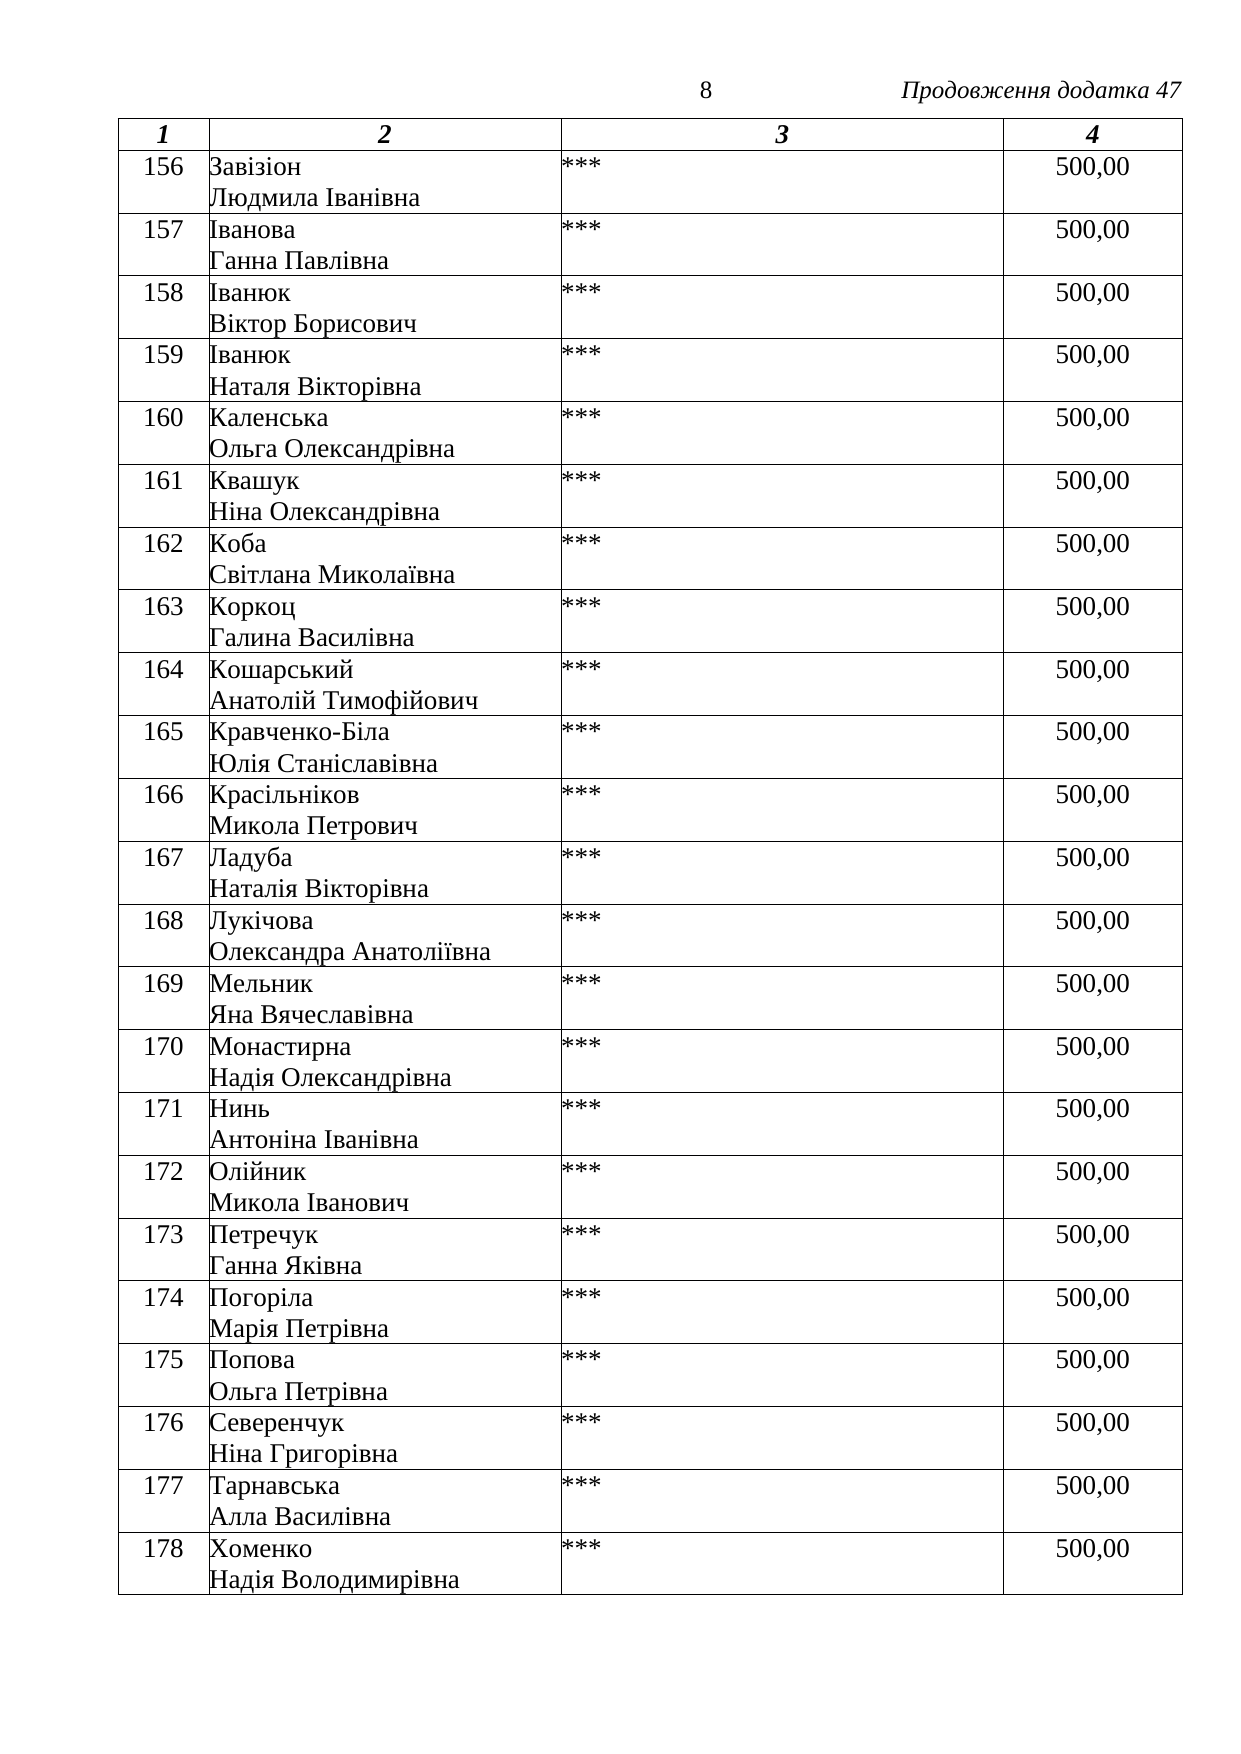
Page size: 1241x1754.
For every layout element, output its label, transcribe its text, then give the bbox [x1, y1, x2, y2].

table_cell 165 [119, 716, 209, 778]
table_cell Коркоц Галина Василівна [210, 590, 561, 652]
table_cell 500,00 [1004, 716, 1182, 778]
table_cell Каленська Ольга Олександрівна [210, 402, 561, 464]
table_cell 164 [119, 653, 209, 715]
table_cell Іванова Ганна Павлівна [210, 214, 561, 275]
table_cell Монастирна Надія Олександрівна [210, 1030, 561, 1092]
table_cell Лукічова Олександра Анатоліївна [210, 905, 561, 966]
table_cell 500,00 [1004, 590, 1182, 652]
table_cell *** [562, 1470, 1003, 1532]
table_cell 500,00 [1004, 779, 1182, 841]
table_cell 500,00 [1004, 339, 1182, 401]
table_cell 156 [119, 151, 209, 212]
table_cell 500,00 [1004, 1219, 1182, 1280]
table_cell 166 [119, 779, 209, 841]
table_cell *** [562, 1219, 1003, 1280]
table_cell Попова Ольга Петрівна [210, 1344, 561, 1406]
table_cell 500,00 [1004, 402, 1182, 464]
table_cell 159 [119, 339, 209, 401]
table_cell Петречук Ганна Яківна [210, 1219, 561, 1280]
table_cell *** [562, 1281, 1003, 1343]
table_cell 500,00 [1004, 214, 1182, 275]
table_cell Тарнавська Алла Василівна [210, 1470, 561, 1532]
table_cell 163 [119, 590, 209, 652]
table_cell 167 [119, 842, 209, 903]
table_cell 500,00 [1004, 842, 1182, 903]
table_cell 500,00 [1004, 276, 1182, 338]
table_cell *** [562, 1533, 1003, 1594]
table_cell 172 [119, 1156, 209, 1217]
table_cell *** [562, 590, 1003, 652]
table_cell *** [562, 528, 1003, 589]
table_cell *** [562, 1407, 1003, 1469]
table_cell 500,00 [1004, 1407, 1182, 1469]
table_cell Мельник Яна Вячеславівна [210, 967, 561, 1029]
table_cell 178 [119, 1533, 209, 1594]
table_cell Красільніков Микола Петрович [210, 779, 561, 841]
table_cell Квашук Ніна Олександрівна [210, 465, 561, 527]
table_cell Северенчук Ніна Григорівна [210, 1407, 561, 1469]
table_cell *** [562, 779, 1003, 841]
table_header 4 [1004, 119, 1182, 150]
table_cell 158 [119, 276, 209, 338]
table_cell Кошарський Анатолій Тимофійович [210, 653, 561, 715]
table_cell 500,00 [1004, 528, 1182, 589]
table_cell 170 [119, 1030, 209, 1092]
table_cell 176 [119, 1407, 209, 1469]
table_cell *** [562, 214, 1003, 275]
table_cell *** [562, 1093, 1003, 1155]
table_cell Іванюк Віктор Борисович [210, 276, 561, 338]
table_cell Погоріла Марія Петрівна [210, 1281, 561, 1343]
table_cell *** [562, 716, 1003, 778]
table_cell 500,00 [1004, 1093, 1182, 1155]
table_cell 162 [119, 528, 209, 589]
table_cell 500,00 [1004, 967, 1182, 1029]
table_cell 171 [119, 1093, 209, 1155]
table_cell Коба Світлана Миколаївна [210, 528, 561, 589]
table_cell 168 [119, 905, 209, 966]
table_header 3 [562, 119, 1003, 150]
table_cell 175 [119, 1344, 209, 1406]
table_cell Нинь Антоніна Іванівна [210, 1093, 561, 1155]
table_cell Іванюк Наталя Вікторівна [210, 339, 561, 401]
table_cell *** [562, 465, 1003, 527]
table_cell *** [562, 151, 1003, 212]
table_cell 500,00 [1004, 1156, 1182, 1217]
table_cell 500,00 [1004, 151, 1182, 212]
table_cell *** [562, 1344, 1003, 1406]
table_cell 177 [119, 1470, 209, 1532]
table_cell 500,00 [1004, 905, 1182, 966]
table_cell Кравченко-Біла Юлія Станіславівна [210, 716, 561, 778]
table_cell Хоменко Надія Володимирівна [210, 1533, 561, 1594]
table_cell *** [562, 339, 1003, 401]
table_cell 500,00 [1004, 1533, 1182, 1594]
table_cell 174 [119, 1281, 209, 1343]
table_cell 173 [119, 1219, 209, 1280]
table_header 1 [119, 119, 209, 150]
table_cell 160 [119, 402, 209, 464]
table_cell *** [562, 402, 1003, 464]
table_cell *** [562, 276, 1003, 338]
table_cell 157 [119, 214, 209, 275]
table_cell 500,00 [1004, 1281, 1182, 1343]
table_cell 500,00 [1004, 1030, 1182, 1092]
table_header 2 [210, 119, 561, 150]
table_cell Завізіон Людмила Іванівна [210, 151, 561, 212]
table_cell 169 [119, 967, 209, 1029]
table_cell *** [562, 1156, 1003, 1217]
table_cell Ладуба Наталія Вікторівна [210, 842, 561, 903]
table_cell 500,00 [1004, 1344, 1182, 1406]
table_cell 500,00 [1004, 1470, 1182, 1532]
table_cell Олійник Микола Іванович [210, 1156, 561, 1217]
table_cell *** [562, 1030, 1003, 1092]
table_cell *** [562, 967, 1003, 1029]
table_cell *** [562, 653, 1003, 715]
table_cell 161 [119, 465, 209, 527]
table_cell 500,00 [1004, 653, 1182, 715]
table_cell 500,00 [1004, 465, 1182, 527]
table_cell *** [562, 842, 1003, 903]
table_cell *** [562, 905, 1003, 966]
